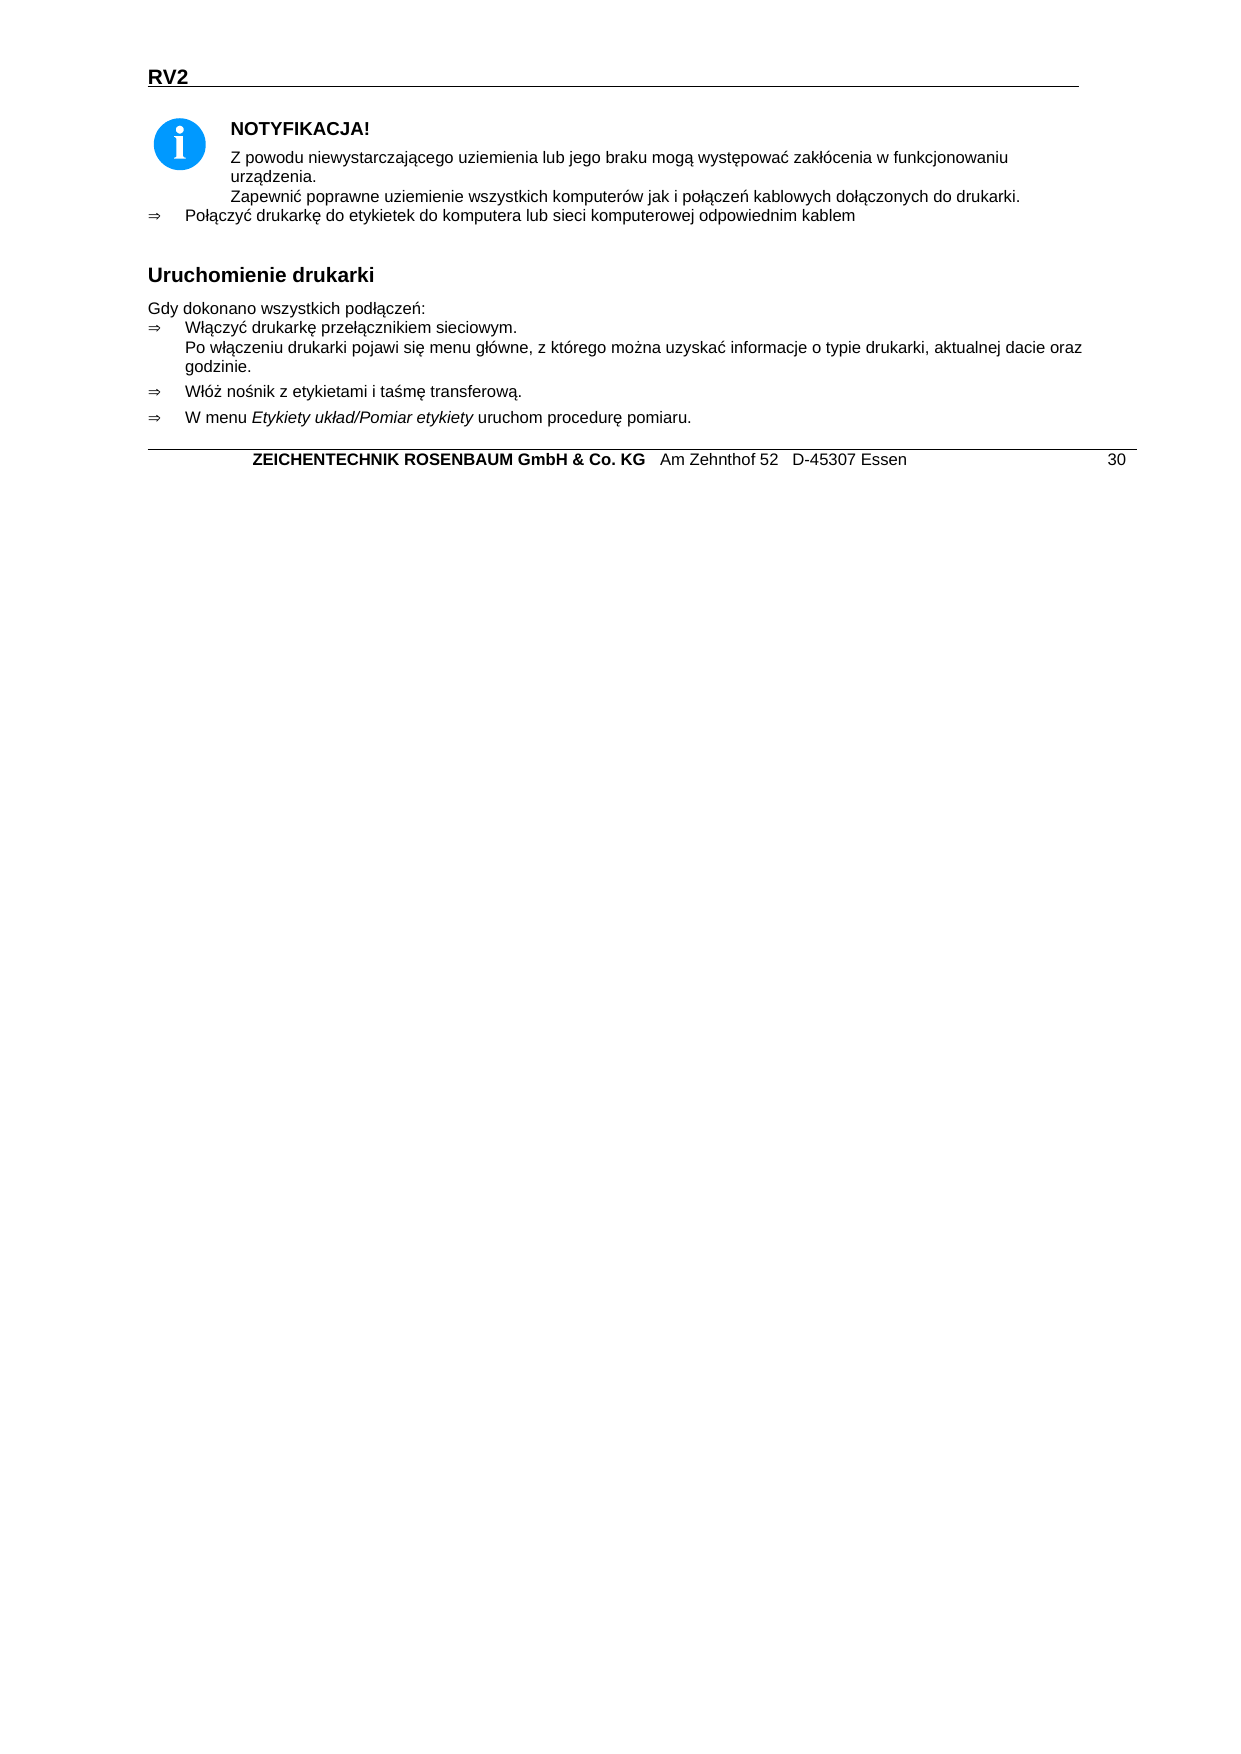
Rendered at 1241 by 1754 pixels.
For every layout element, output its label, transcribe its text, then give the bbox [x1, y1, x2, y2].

subtitle Uruchomienie drukarki [148, 263, 1092, 287]
text Połączyć drukarkę do etykietek do komputera lub sieci komputerowej odpowiednim kablem [148, 206, 1092, 225]
table_header [148, 118, 224, 206]
text Włóż nośnik z etykietami i taśmę transferową. [148, 382, 1092, 401]
text W menu Etykiety układ/Pomiar etykiety uruchom procedurę pomiaru. [148, 408, 1092, 427]
text Włączyć drukarkę przełącznikiem sieciowym. Po włączeniu drukarki pojawi się menu główne, z którego można uzyskać informacje o typie drukarki, aktualnej dacie oraz godzinie. [148, 318, 1092, 376]
table_header NOTYFIKACJA! Z powodu niewystarczającego uziemienia lub jego braku mogą występować zakłócenia w funkcjonowaniu urządzenia. Zapewnić poprawne uziemienie wszystkich komputerów jak i połączeń kablowych dołączonych do drukarki. [224, 118, 1074, 206]
text Gdy dokonano wszystkich podłączeń: [148, 299, 1092, 318]
